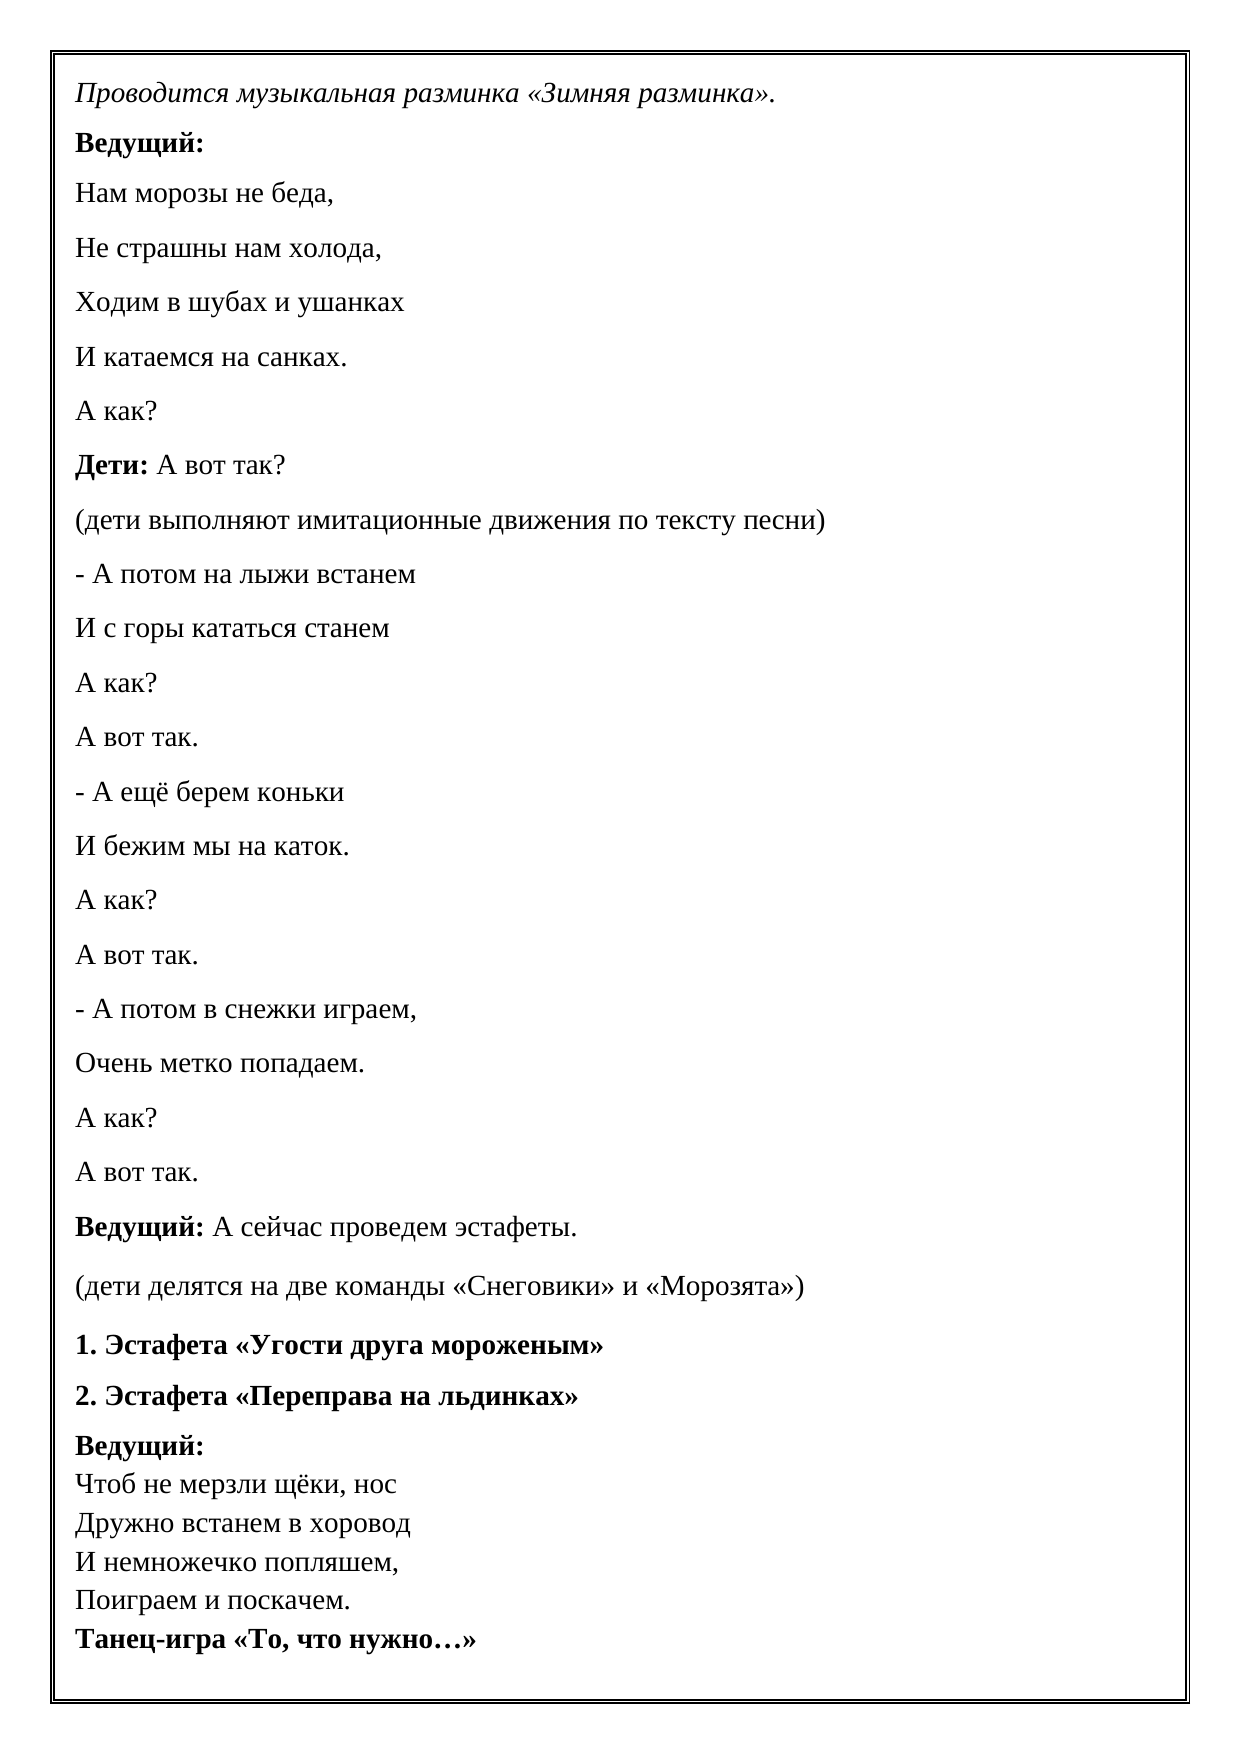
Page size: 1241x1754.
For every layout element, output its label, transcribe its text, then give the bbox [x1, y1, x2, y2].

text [75, 75, 1165, 159]
text Ведущий: А сейчас проведем эстафеты. [75, 1209, 1165, 1242]
text А как? [75, 665, 1165, 698]
text Дети: А вот так? [75, 447, 1165, 481]
text А как? [75, 882, 1165, 916]
text Очень метко попадаем. [75, 1046, 1165, 1079]
text - А ещё берем коньки [75, 774, 1165, 807]
text - А потом в снежки играем, [75, 991, 1165, 1025]
text А вот так. [75, 719, 1165, 753]
text 2. Эстафета «Переправа на льдинках» [75, 1378, 1165, 1411]
text Ведущий: [75, 1428, 1165, 1462]
text Чтоб не мерзли щёки, нос [75, 1467, 1165, 1500]
text А как? [75, 393, 1165, 427]
text А как? [75, 1100, 1165, 1133]
text Нам морозы не беда, [75, 176, 1165, 209]
text (дети выполняют имитационные движения по тексту песни) [75, 502, 1165, 535]
text (дети делятся на две команды «Снеговики» и «Морозята») [75, 1268, 1165, 1302]
text Танец-игра «То, что нужно…» [75, 1621, 1165, 1654]
text 1. Эстафета «Угости друга мороженым» [75, 1327, 1165, 1361]
text Ходим в шубах и ушанках [75, 284, 1165, 318]
text Не страшны нам холода, [75, 230, 1165, 263]
text Поиграем и поскачем. [75, 1582, 1165, 1616]
text И немножечко попляшем, [75, 1544, 1165, 1577]
text А вот так. [75, 937, 1165, 970]
text Дружно встанем в хоровод [75, 1505, 1165, 1539]
text И с горы кататься станем [75, 611, 1165, 644]
text - А потом на лыжи встанем [75, 556, 1165, 590]
text А вот так. [75, 1154, 1165, 1188]
text И бежим мы на каток. [75, 828, 1165, 862]
text И катаемся на санках. [75, 339, 1165, 372]
